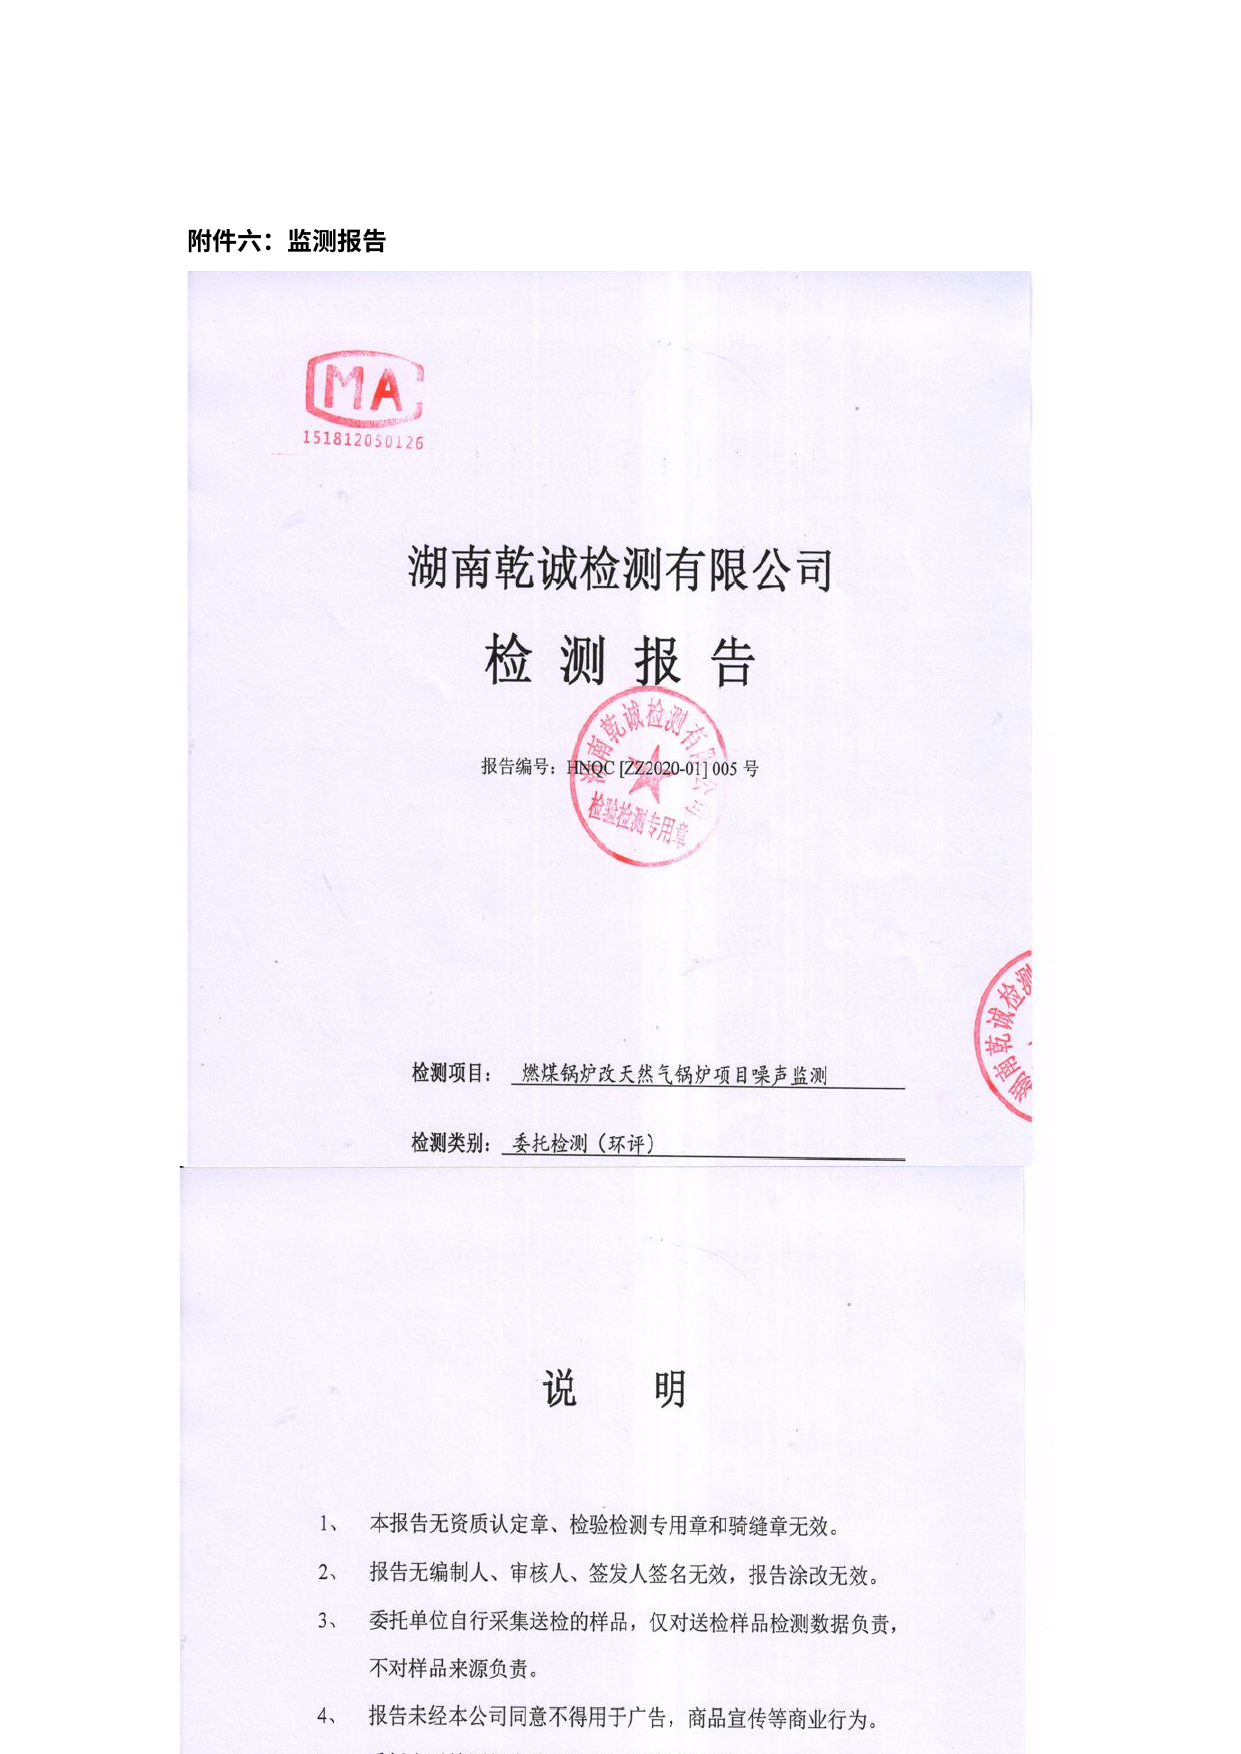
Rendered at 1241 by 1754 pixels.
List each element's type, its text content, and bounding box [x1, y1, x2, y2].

text 附件六：监测报告 [187, 207, 1053, 271]
picture [179, 271, 1053, 1754]
